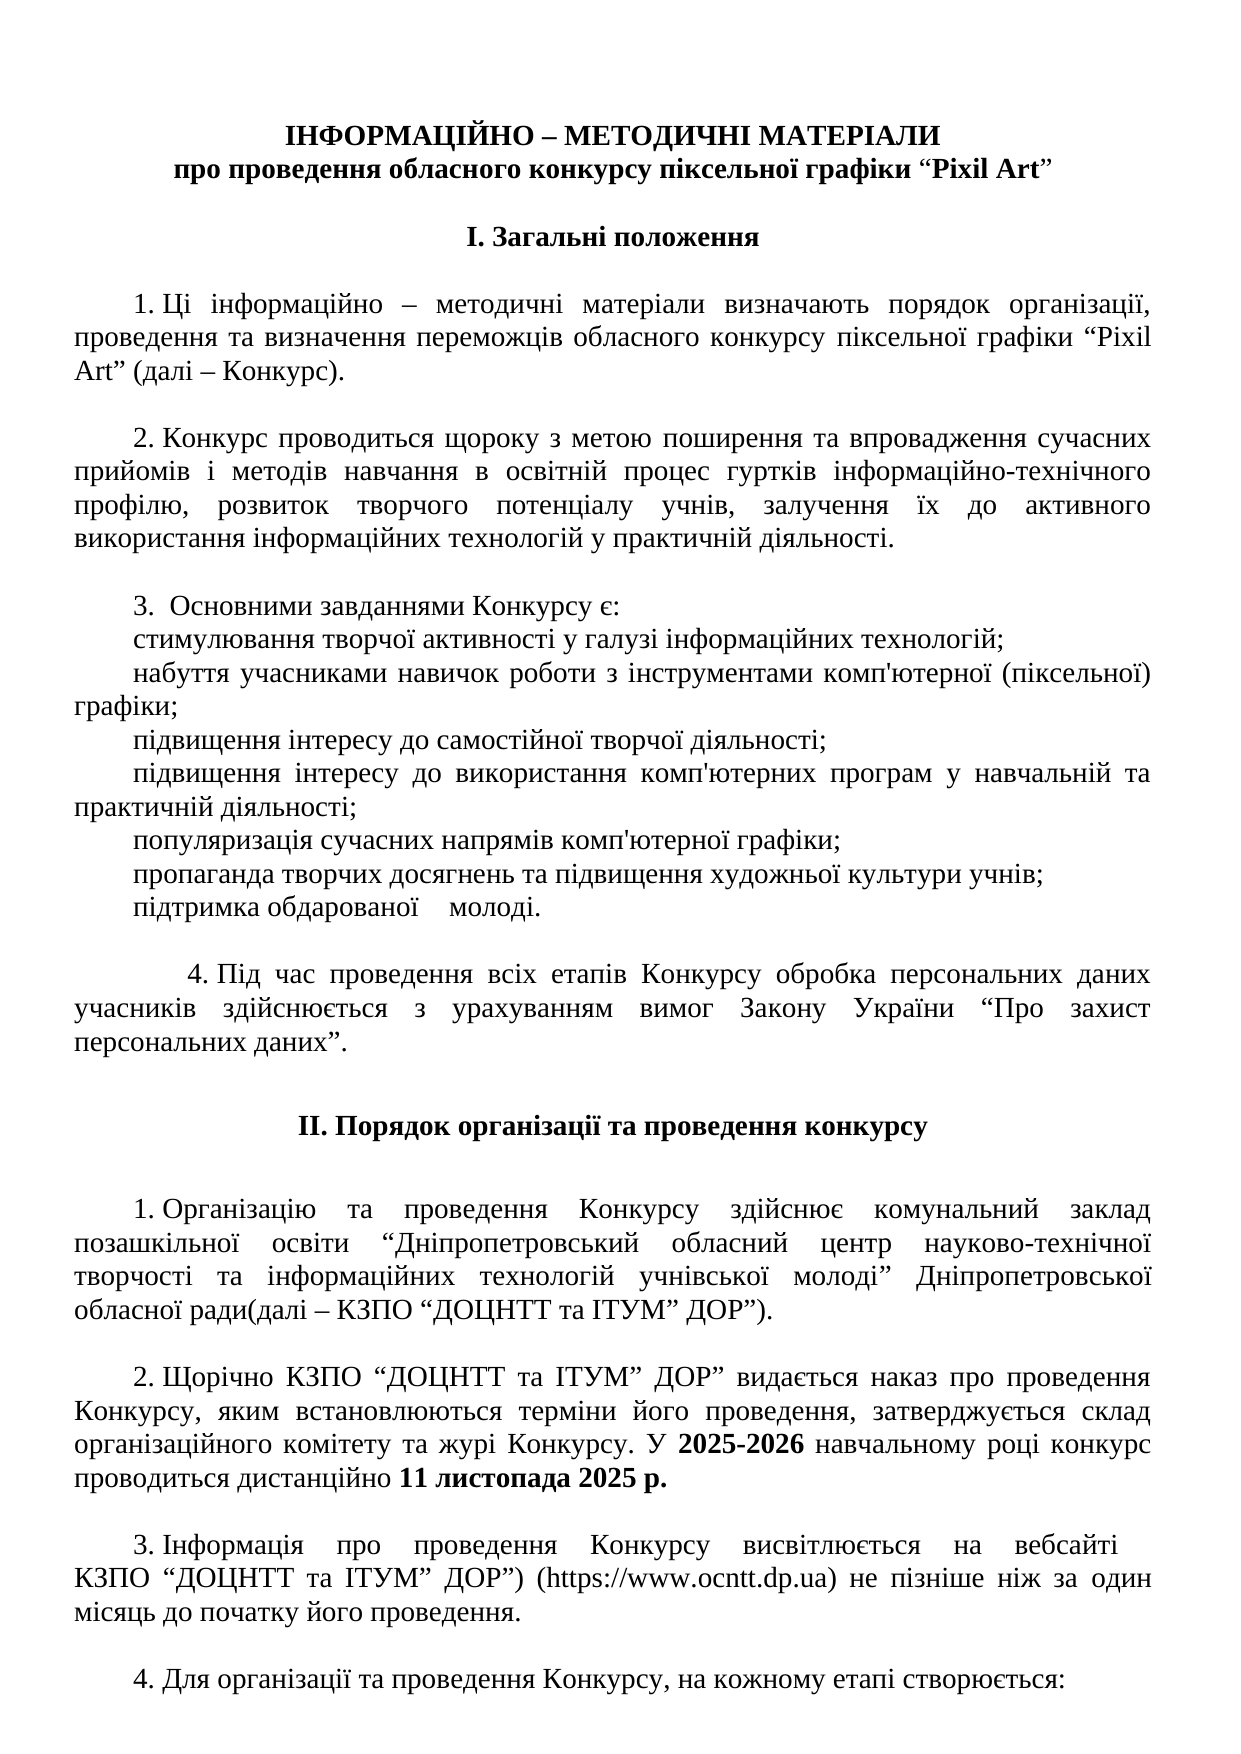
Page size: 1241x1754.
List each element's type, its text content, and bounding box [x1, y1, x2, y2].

text пропаганда творчих досягнень та підвищення художньої культури учнів; [74, 856, 1152, 889]
text ІІ. Порядок організації та проведення конкурсу [74, 1108, 1152, 1141]
text 3. Інформація про проведення Конкурсу висвітлюється на вебсайті КЗПО “ДОЦНТТ та ІТУМ” ДОР”) (https://www.ocntt.dp.ua) не пізніше ніж за один місяць до початку його проведення. [74, 1527, 1152, 1627]
text 3. Основними завданнями Конкурсу є: [74, 588, 1152, 621]
text 4. Під час проведення всіх етапів Конкурсу обробка персональних даних учасників здійснюється з урахуванням вимог Закону України “Про захист персональних даних”. [74, 923, 1152, 1057]
text про проведення обласного конкурсу піксельної графіки “Pixil Art” [74, 152, 1152, 185]
text І. Загальні положення [74, 219, 1152, 252]
text 4. Для організації та проведення Конкурсу, на кожному етапі створюється: [74, 1661, 1152, 1694]
text стимулювання творчої активності у галузі інформаційних технологій; [74, 621, 1152, 655]
text 2. Конкурс проводиться щороку з метою поширення та впровадження сучасних прийомів і методів навчання в освітній процес гуртків інформаційно-технічного профілю, розвиток творчого потенціалу учнів, залучення їх до активного використання інформаційних технологій у практичній діяльності. [74, 420, 1152, 554]
text популяризація сучасних напрямів комп'ютерної графіки; [74, 822, 1152, 856]
text підвищення інтересу до самостійної творчої діяльності; [74, 722, 1152, 755]
text підтримка обдарованої молоді. [74, 889, 1152, 923]
text ІНФОРМАЦІЙНО – МЕТОДИЧНІ МАТЕРІАЛИ [74, 118, 1152, 152]
text підвищення інтересу до використання комп'ютерних програм у навчальній та практичній діяльності; [74, 755, 1152, 822]
text 1. Ці інформаційно – методичні матеріали визначають порядок організації, проведення та визначення переможців обласного конкурсу піксельної графіки “Pixil Art” (далі – Конкурс). [74, 286, 1152, 386]
text 1. Організацію та проведення Конкурсу здійснює комунальний заклад позашкільної освіти “Дніпропетровський обласний центр науково-технічної творчості та інформаційних технологій учнівської молоді” Дніпропетровської обласної ради(далі – КЗПО “ДОЦНТТ та ІТУМ” ДОР”). [74, 1191, 1152, 1326]
text 2. Щорічно КЗПО “ДОЦНТТ та ІТУМ” ДОР” видається наказ про проведення Конкурсу, яким встановлюються терміни його проведення, затверджується склад організаційного комітету та журі Конкурсу. У 2025-2026 навчальному році конкурс проводиться дистанційно 11 листопада 2025 р. [74, 1359, 1152, 1493]
text набуття учасниками навичок роботи з інструментами комп'ютерної (піксельної) графіки; [74, 655, 1152, 722]
